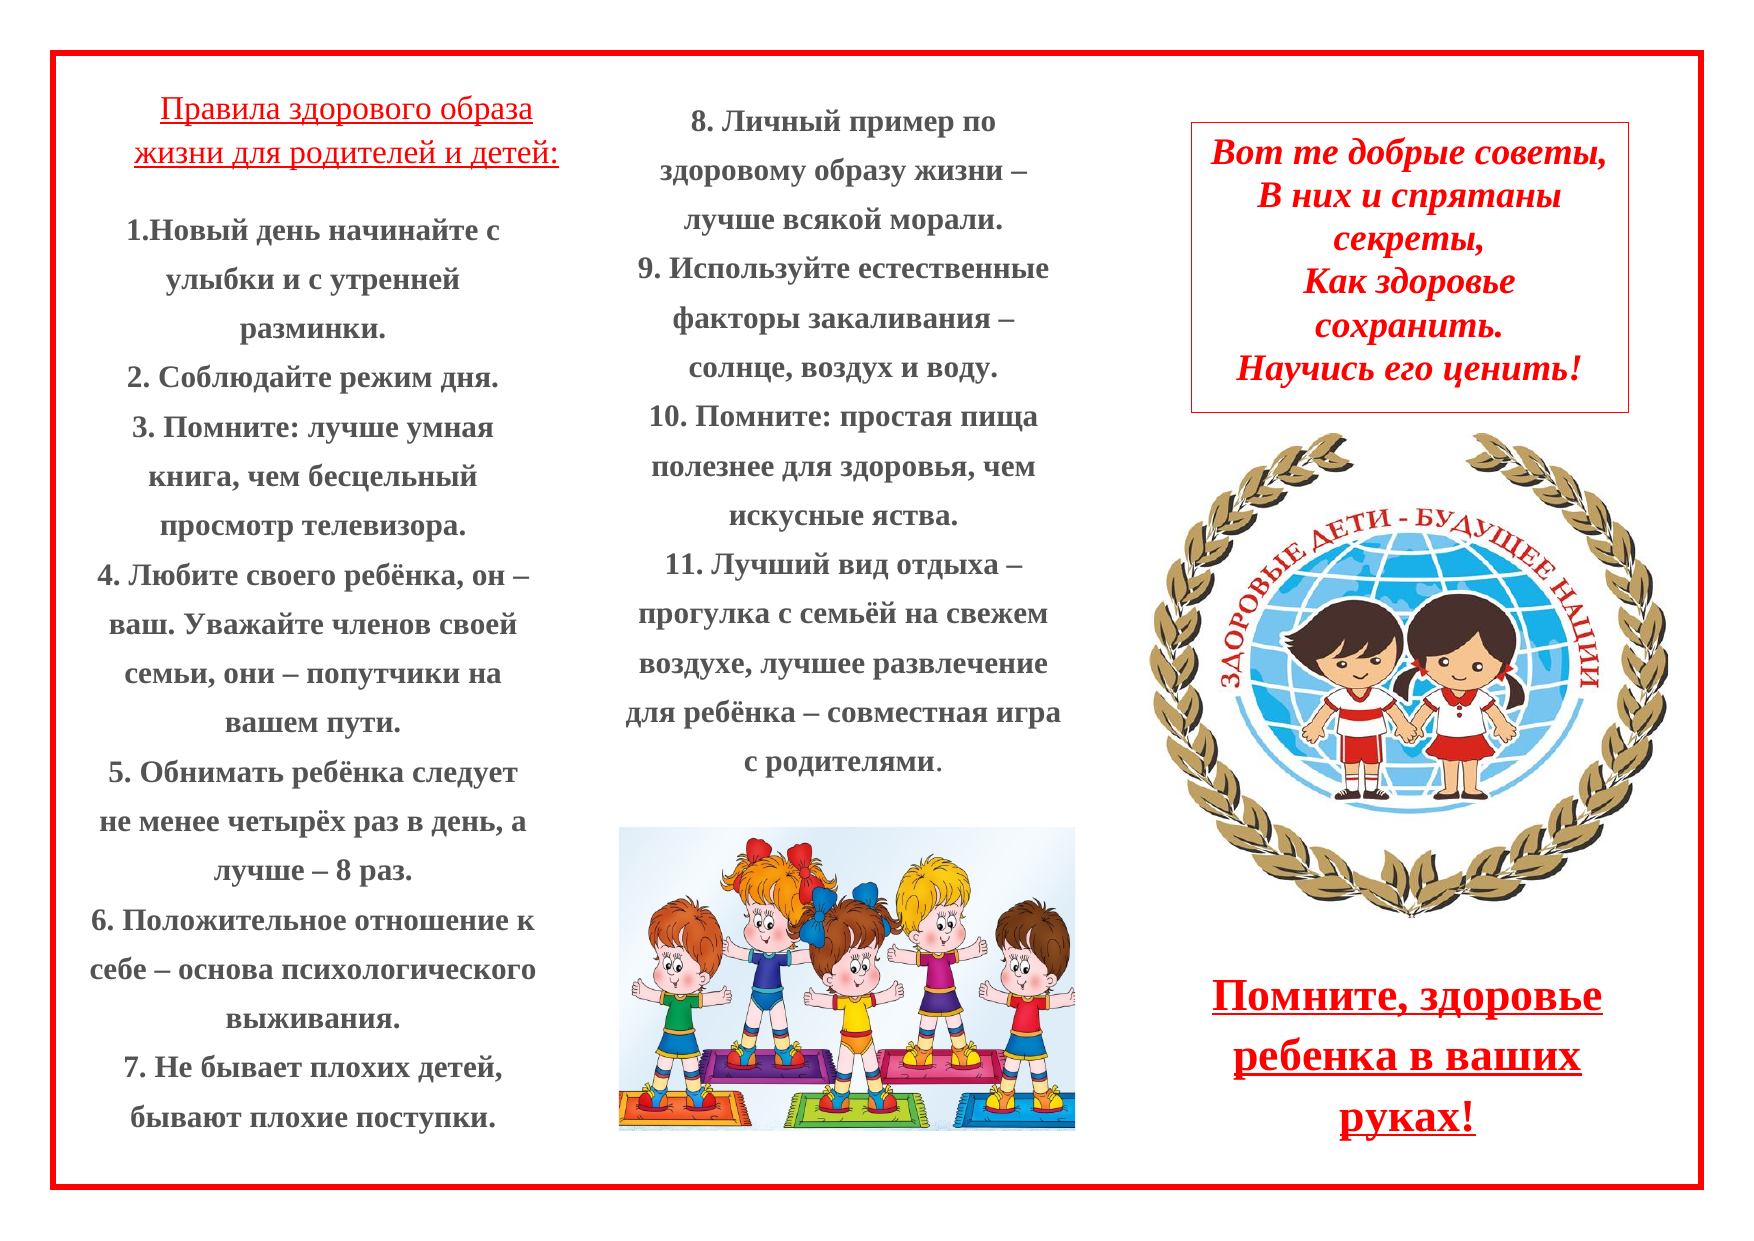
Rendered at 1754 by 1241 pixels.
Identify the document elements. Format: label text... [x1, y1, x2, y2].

text 10. Помните: простая пища полезнее для здоровья, чем искусные яства. [619, 384, 1068, 532]
text 4. Любите своего ребёнка, он – ваш. Уважайте членов своей семьи, они – попутчики на вашем пути. [88, 542, 537, 739]
text 3. Помните: лучше умная книга, чем бесцельный просмотр телевизора. [88, 395, 537, 542]
text 8. Личный пример по здоровому образу жизни – лучше всякой морали. [619, 89, 1068, 236]
text 9. Используйте естественные факторы закаливания – солнце, воздух и воду. [619, 236, 1068, 384]
text 7. Не бывает плохих детей, бывают плохие поступки. [88, 1035, 537, 1134]
text 5. Обнимать ребёнка следует не менее четырёх раз в день, а лучше – 8 раз. [88, 739, 537, 887]
text Помните, здоровье ребенка в ваших руках! [1179, 967, 1636, 1141]
text 1.Новый день начинайте с улыбки и с утренней разминки. [88, 198, 537, 345]
picture [618, 827, 1076, 1131]
picture [1149, 433, 1669, 918]
text 11. Лучший вид отдыха – прогулка с семьёй на свежем воздухе, лучшее развлечение для ребёнка – совместная игра с родителями. [619, 532, 1068, 778]
text 6. Положительное отношение к себе – основа психологического выживания. [88, 887, 537, 1035]
text Правила здорового образа жизни для родителей и детей: [118, 89, 575, 171]
text 2. Соблюдайте режим дня. [88, 345, 537, 395]
